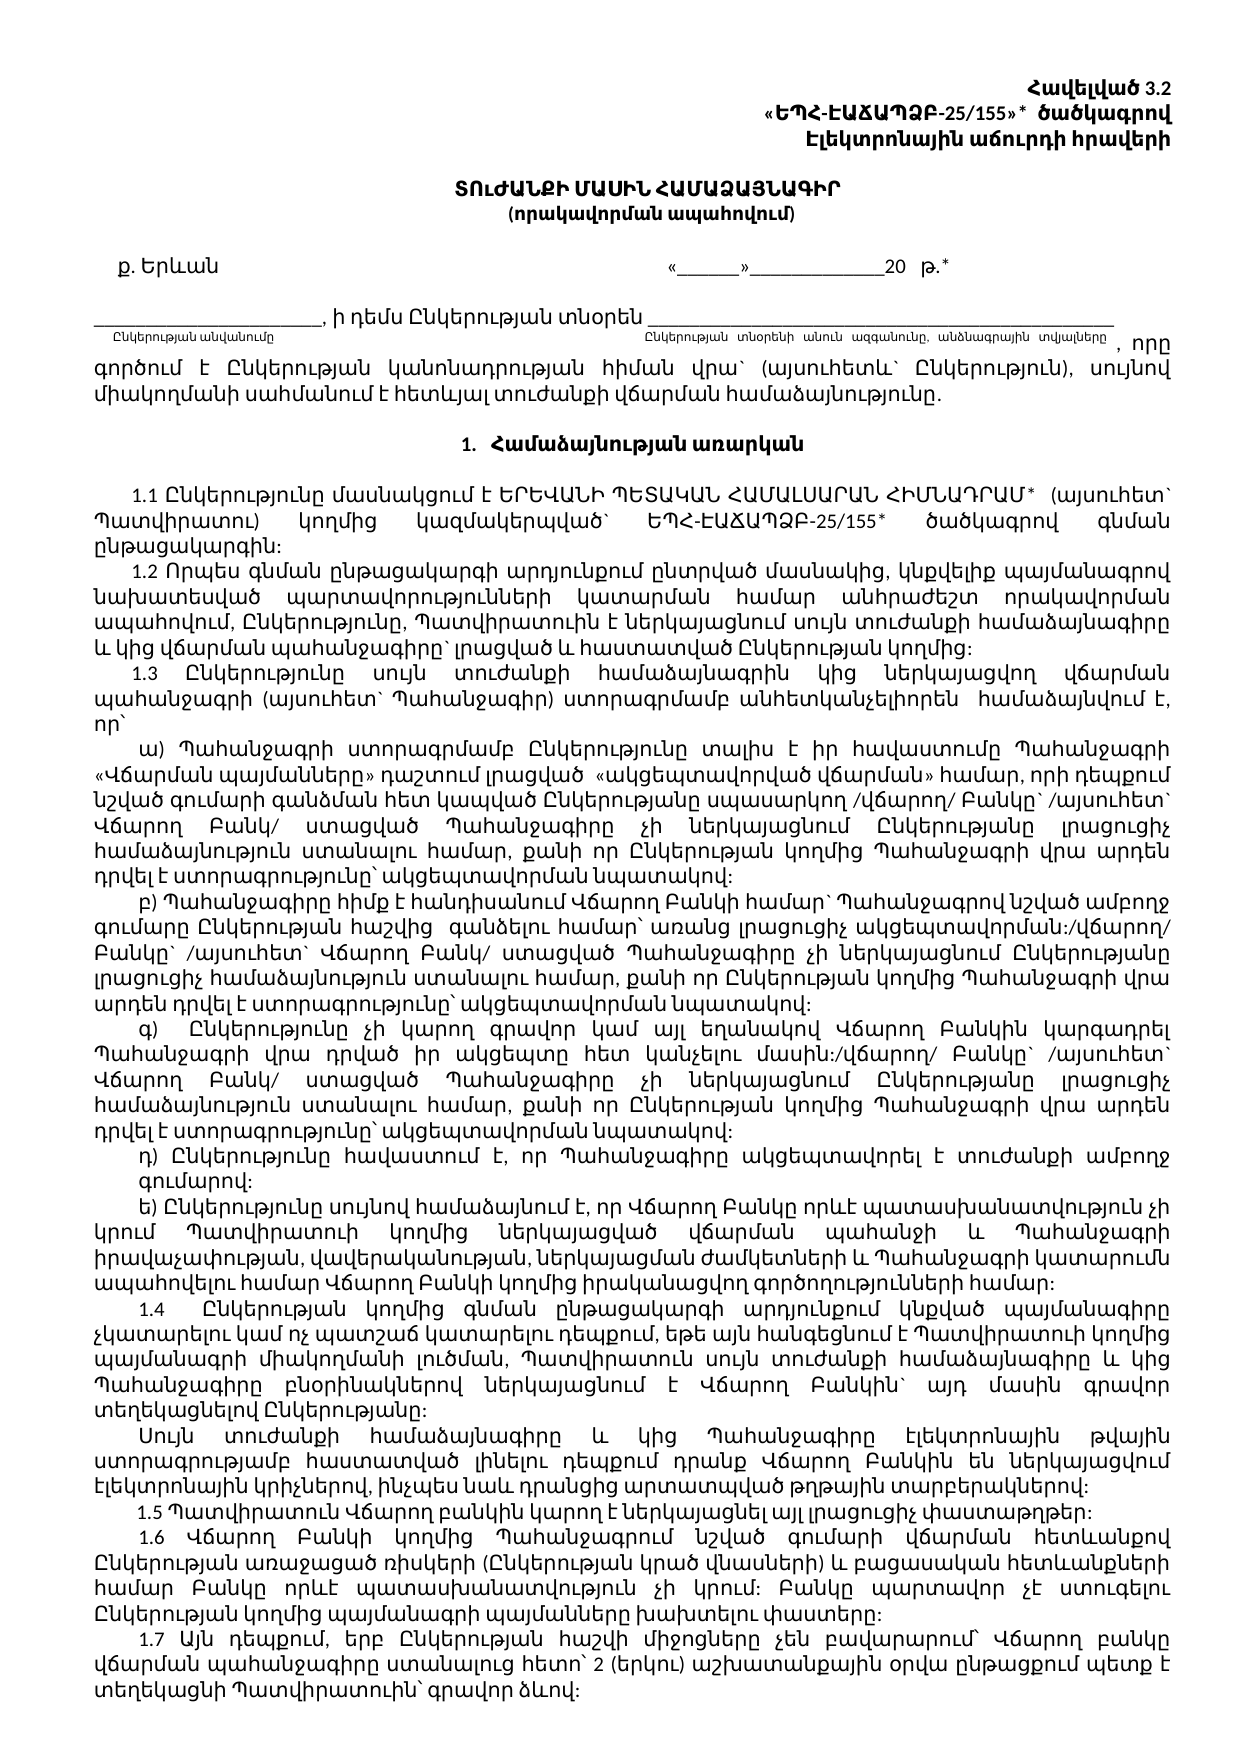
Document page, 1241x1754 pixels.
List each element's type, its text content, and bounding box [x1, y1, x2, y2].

text ՏՈւԺԱՆՔԻ ՄԱՍԻՆ ՀԱՄԱՁԱՅՆԱԳԻՐ [94, 177, 1171, 202]
text 1.2 Որպես գնման ընթացակարգի արդյունքում ընտրված մասնակից, կնքվելիք պայմանագրով նախատեսված պարտավորությունների կատարման համար անհրաժեշտ որակավորման ապահովում, Ընկերությունը, Պատվիրատուին է ներկայացնում սույն տուժանքի համաձայնագիրը և կից վճարման պահանջագիրը` լրացված և հաստատված Ընկերության կողմից: [94, 559, 1171, 660]
text 1.7 Այն դեպքում, երբ Ընկերության հաշվի միջոցները չեն բավարարում՝ Վճարող բանկը վճարման պահանջագիրը ստանալուց հետո՝ 2 (երկու) աշխատանքային օրվա ընթացքում պետք է տեղեկացնի Պատվիրատուին՝ գրավոր ձևով: [94, 1626, 1171, 1702]
text (որակավորման ապահովում) [94, 202, 1171, 225]
text ______________________, ի դեմս Ընկերության տնօրեն _____________________________________________ [94, 304, 1171, 330]
text 1.5 Պատվիրատուն Վճարող բանկին կարող է ներկայացնել այլ լրացուցիչ փաստաթղթեր: [94, 1499, 1171, 1524]
text 1.6 Վճարող Բանկի կողմից Պահանջագրում նշված գումարի վճարման հետևանքով Ընկերության առաջացած ռիսկերի (Ընկերության կրած վնասների) և բացասական հետևանքների համար Բանկը որևէ պատասխանատվություն չի կրում: Բանկը պարտավոր չէ ստուգելու Ընկերության կողմից պայմանագրի պայմանները խախտելու փաստերը: [94, 1524, 1171, 1626]
text դ) Ընկերությունը հավաստում է, որ Պահանջագիրը ակցեպտավորել է տուժանքի ամբողջ գումարով: [138, 1143, 1171, 1194]
text Ընկերության անվանումը Ընկերության տնօրենի անուն ազգանունը, անձնագրային տվյալները , որը գործում է Ընկերության կանոնադրության հիման վրա` (այսուհետև` Ընկերություն), սույնով միակողմանի սահմանում է հետևյալ տուժանքի վճարման համաձայնությունը. [94, 330, 1171, 406]
text 1.1 Ընկերությունը մասնակցում է ԵՐԵՎԱՆԻ ՊԵՏԱԿԱՆ ՀԱՄԱԼՍԱՐԱՆ ՀԻՄՆԱԴՐԱՄ* (այսուհետ` Պատվիրատու) կողմից կազմակերպված` ԵՊՀ-ԷԱՃԱՊՁԲ-25/155* ծածկագրով գնման ընթացակարգին: [94, 482, 1171, 559]
text 1.4 Ընկերության կողմից գնման ընթացակարգի արդյունքում կնքված պայմանագիրը չկատարելու կամ ոչ պատշաճ կատարելու դեպքում, եթե այն հանգեցնում է Պատվիրատուի կողմից պայմանագրի միակողմանի լուծման, Պատվիրատուն սույն տուժանքի համաձայնագիրը և կից Պահանջագիրը բնօրինակներով ներկայացնում է Վճարող Բանկին` այդ մասին գրավոր տեղեկացնելով Ընկերությանը: [94, 1296, 1171, 1423]
text «ԵՊՀ-ԷԱՃԱՊՁԲ-25/155»* ծածկագրով [94, 100, 1171, 126]
text բ) Պահանջագիրը հիմք է հանդիսանում Վճարող Բանկի համար` Պահանջագրով նշված ամբողջ գումարը Ընկերության հաշվից գանձելու համար՝ առանց լրացուցիչ ակցեպտավորման:/վճարող/ Բանկը` /այսուհետ` Վճարող Բանկ/ ստացված Պահանջագիրը չի ներկայացնում Ընկերությանը լրացուցիչ համաձայնություն ստանալու համար, քանի որ Ընկերության կողմից Պահանջագրի վրա արդեն դրվել է ստորագրությունը՝ ակցեպտավորման նպատակով: [94, 889, 1171, 1016]
text ե) Ընկերությունը սույնով համաձայնում է, որ Վճարող Բանկը որևէ պատասխանատվություն չի կրում Պատվիրատուի կողմից ներկայացված վճարման պահանջի և Պահանջագրի իրավաչափության, վավերականության, ներկայացման ժամկետների և Պահանջագրի կատարումն ապահովելու համար Վճարող Բանկի կողմից իրականացվող գործողությունների համար: [94, 1194, 1171, 1296]
text Սույն տուժանքի համաձայնագիրը և կից Պահանջագիրը էլեկտրոնային թվային ստորագրությամբ հաստատված լինելու դեպքում դրանք Վճարող Բանկին են ներկայացվում էլեկտրոնային կրիչներով, ինչպես նաև դրանցից արտատպված թղթային տարբերակներով: [94, 1423, 1171, 1499]
text ա) Պահանջագրի ստորագրմամբ Ընկերությունը տալիս է իր հավաստումը Պահանջագրի «Վճարման պայմանները» դաշտում լրացված «ակցեպտավորված վճարման» համար, որի դեպքում նշված գումարի գանձման հետ կապված Ընկերությանը սպասարկող /վճարող/ Բանկը` /այսուհետ` Վճարող Բանկ/ ստացված Պահանջագիրը չի ներկայացնում Ընկերությանը լրացուցիչ համաձայնություն ստանալու համար, քանի որ Ընկերության կողմից Պահանջագրի վրա արդեն դրվել է ստորագրությունը՝ ակցեպտավորման նպատակով: [94, 737, 1171, 889]
text ք. Երևան «______»_____________20 թ.* [94, 254, 1171, 279]
text 1.3 Ընկերությունը սույն տուժանքի համաձայնագրին կից ներկայացվող վճարման պահանջագրի (այսուհետ` Պահանջագիր) ստորագրմամբ անհետկանչելիորեն համաձայնվում է, որ՝ [94, 660, 1171, 737]
text Էլեկտրոնային աճուրդի հրավերի [94, 126, 1171, 151]
text Հավելված 3.2 [94, 75, 1171, 100]
text 1. Համաձայնության առարկան [94, 432, 1171, 457]
text գ) Ընկերությունը չի կարող գրավոր կամ այլ եղանակով Վճարող Բանկին կարգադրել Պահանջագրի վրա դրված իր ակցեպտը հետ կանչելու մասին:/վճարող/ Բանկը` /այսուհետ` Վճարող Բանկ/ ստացված Պահանջագիրը չի ներկայացնում Ընկերությանը լրացուցիչ համաձայնություն ստանալու համար, քանի որ Ընկերության կողմից Պահանջագրի վրա արդեն դրվել է ստորագրությունը՝ ակցեպտավորման նպատակով: [94, 1016, 1171, 1143]
